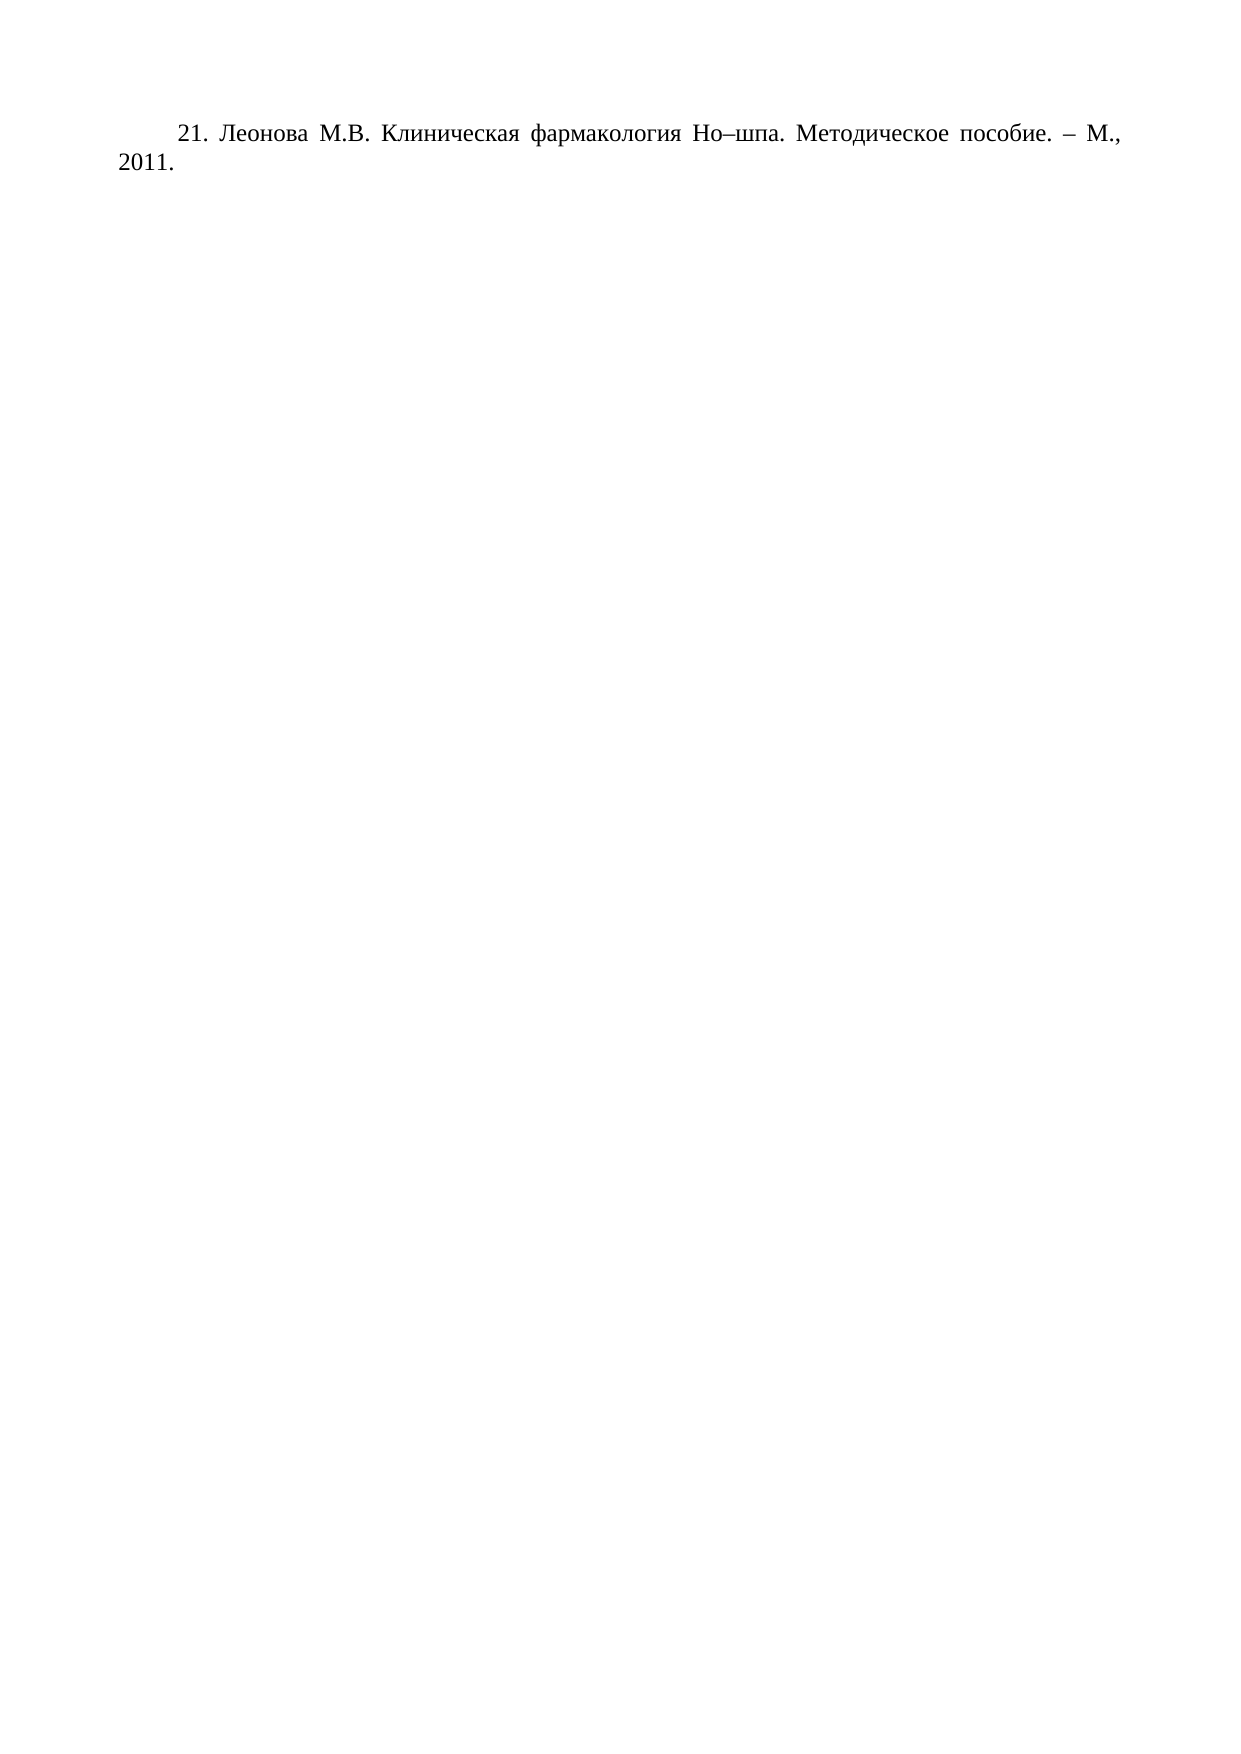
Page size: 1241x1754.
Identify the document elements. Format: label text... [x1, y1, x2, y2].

text 21. Леонова М.В. Клиническая фармакология Но–шпа. Методическое пособие. – М., 2011. [118, 118, 1122, 176]
